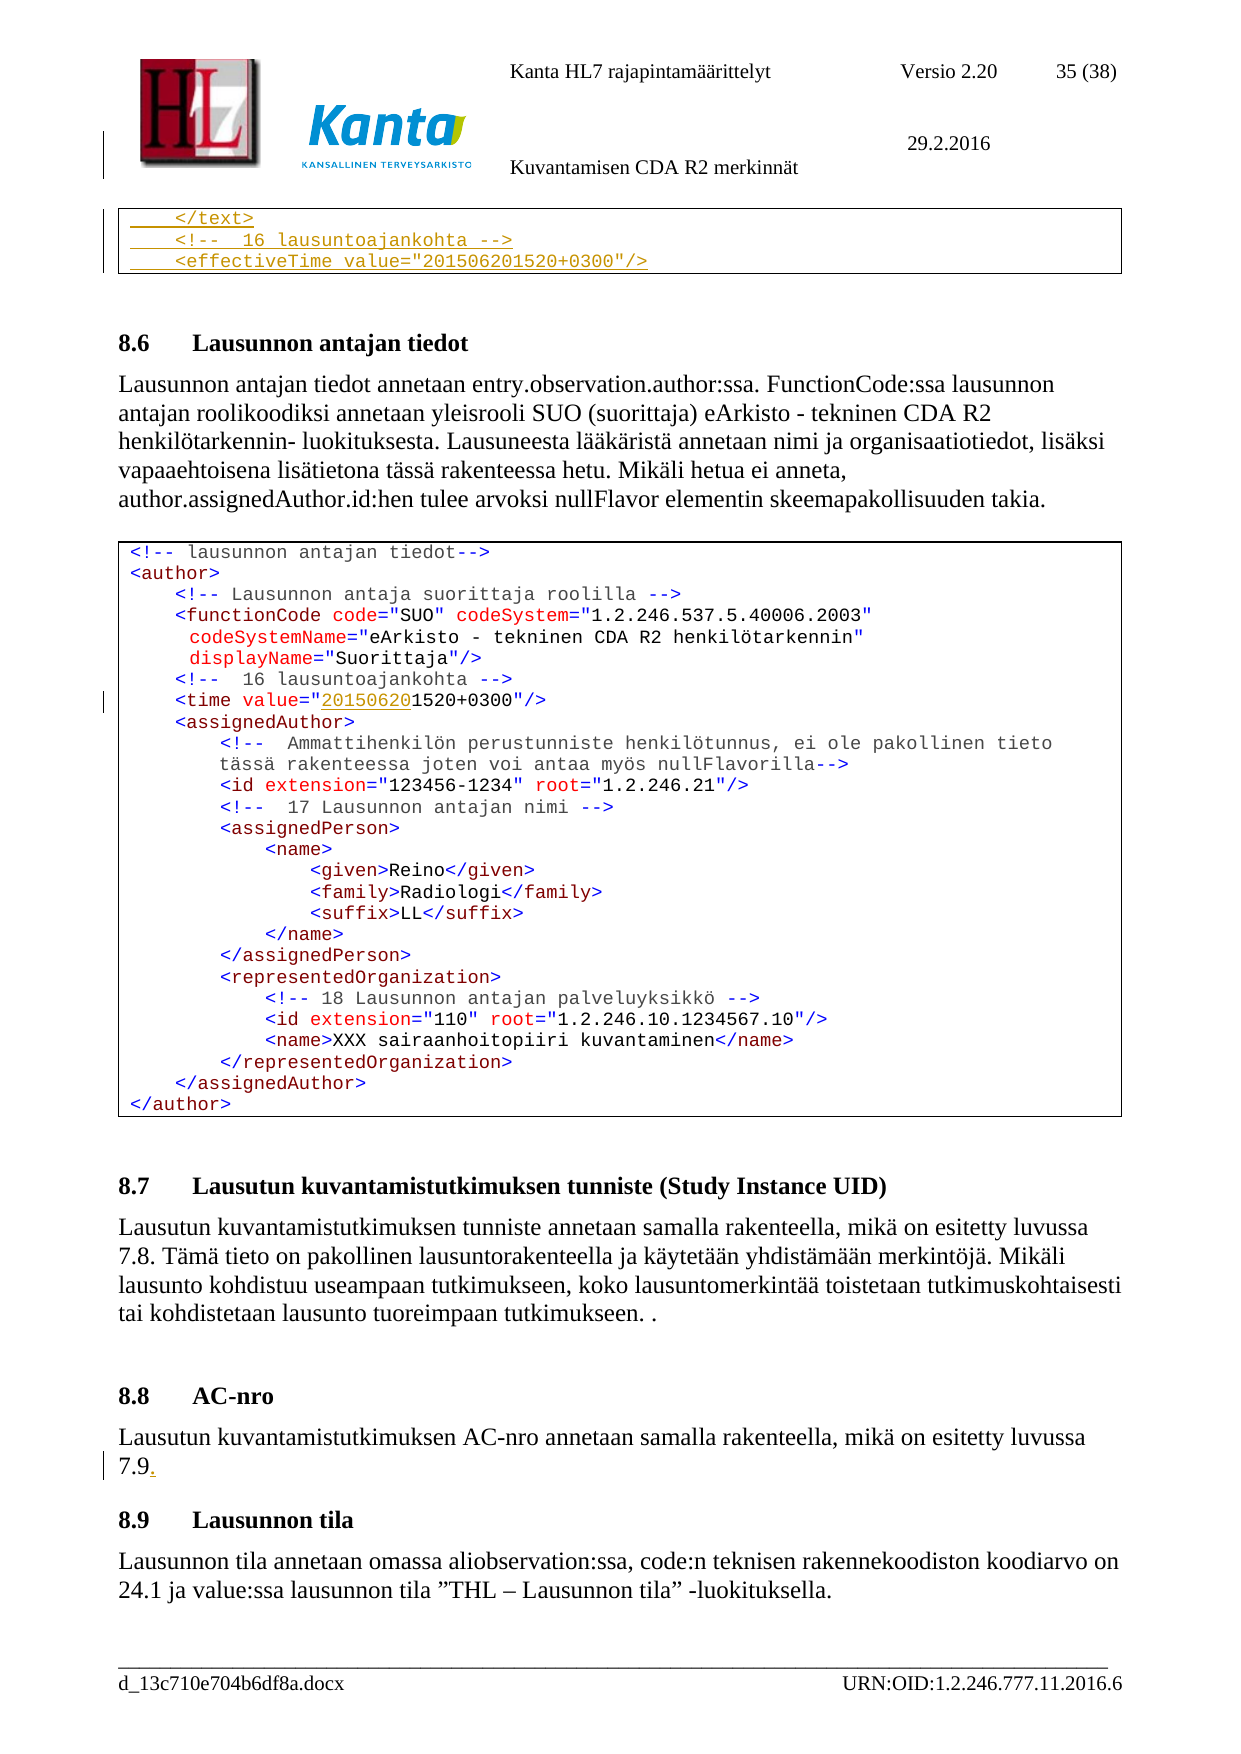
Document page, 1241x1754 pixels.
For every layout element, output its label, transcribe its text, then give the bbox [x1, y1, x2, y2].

subtitle AC-nro [118, 1381, 1122, 1410]
subtitle Lausunnon tila [118, 1505, 1122, 1533]
subtitle Lausunnon antajan tiedot [118, 328, 1122, 356]
text Lausutun kuvantamistutkimuksen tunniste annetaan samalla rakenteella, mikä on esitetty luvussa 7.8. Tämä tieto on pakollinen lausuntorakenteella ja käytetään yhdistämään merkintöjä. Mikäli lausunto kohdistuu useampaan tutkimukseen, koko lausuntomerkintää toistetaan tutkimuskohtaisesti tai kohdistetaan lausunto tuoreimpaan tutkimukseen. . [118, 1212, 1122, 1327]
text Lausunnon tila annetaan omassa aliobservation:ssa, code:n teknisen rakennekoodiston koodiarvo on 24.1 ja value:ssa lausunnon tila ”THL – Lausunnon tila” -luokituksella. [118, 1546, 1122, 1603]
table_header [119, 209, 1121, 273]
table_header <!-- lausunnon antajan tiedot--> <author> <!-- Lausunnon antaja suorittaja roolilla --> <functionCode code="SUO" codeSystem="1.2.246.537.5.40006.2003" codeSystemName="eArkisto - tekninen CDA R2 henkilötarkennin" displayName="Suorittaja"/> <!-- 16 lausuntoajankohta --> <time value="1520+0300"/> <assignedAuthor> <!-- Ammattihenkilön perustunniste henkilötunnus, ei ole pakollinen tieto tässä rakenteessa joten voi antaa myös nullFlavorilla--> <id extension="123456-1234" root="1.2.246.21"/> <!-- 17 Lausunnon antajan nimi --> <assignedPerson> <name> <given>Reino</given> <family>Radiologi</family> <suffix>LL</suffix> </name> </assignedPerson> <representedOrganization> <!-- 18 Lausunnon antajan palveluyksikkö --> <id extension="110" root="1.2.246.10.1234567.10"/> <name>XXX sairaanhoitopiiri kuvantaminen</name> </representedOrganization> </assignedAuthor> </author> [119, 543, 1121, 1116]
picture [302, 105, 472, 168]
subtitle Lausutun kuvantamistutkimuksen tunniste (Study Instance UID) [118, 1171, 1122, 1200]
text Lausunnon antajan tiedot annetaan entry.observation.author:ssa. FunctionCode:ssa lausunnon antajan roolikoodiksi annetaan yleisrooli SUO (suorittaja) eArkisto - tekninen CDA R2 henkilötarkennin- luokituksesta. Lausuneesta lääkäristä annetaan nimi ja organisaatiotiedot, lisäksi vapaaehtoisena lisätietona tässä rakenteessa hetu. Mikäli hetua ei anneta, author.assignedAuthor.id:hen tulee arvoksi nullFlavor elementin skeemapakollisuuden takia. [118, 369, 1122, 513]
text Lausutun kuvantamistutkimuksen AC-nro annetaan samalla rakenteella, mikä on esitetty luvussa 7.9 [118, 1422, 1122, 1480]
picture [323, 105, 335, 119]
picture [140, 59, 262, 168]
